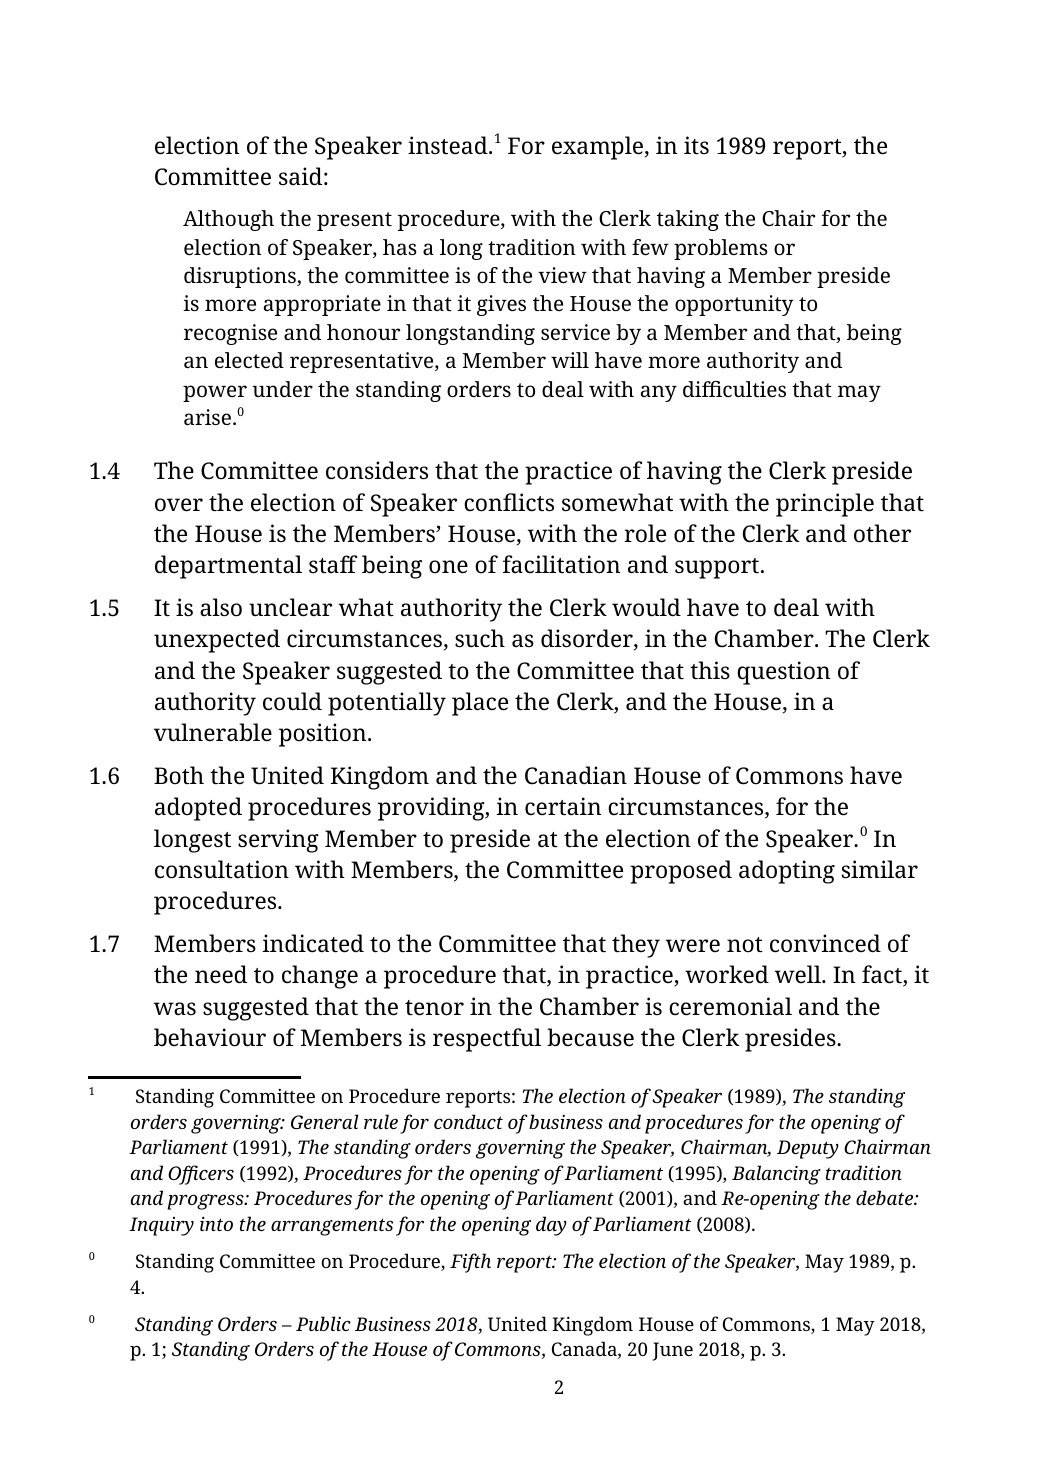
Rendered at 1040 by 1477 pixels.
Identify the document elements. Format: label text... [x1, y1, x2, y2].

text Both the United Kingdom and the Canadian House of Commons have adopted procedures providing, in certain circumstances, for the longest serving Member to preside at the election of the Speaker. In consultation with Members, the Committee proposed adopting similar procedures. [88, 760, 933, 916]
text Although the present procedure, with the Clerk taking the Chair for the election of Speaker, has a long tradition with few problems or disruptions, the committee is of the view that having a Member preside is more appropriate in that it gives the House the opportunity to recognise and honour longstanding service by a Member and that, being an elected representative, a Member will have more authority and power under the standing orders to deal with any difficulties that may arise. [183, 204, 909, 432]
text It is also unclear what authority the Clerk would have to deal with unexpected circumstances, such as disorder, in the Chamber. The Clerk and the Speaker suggested to the Committee that this question of authority could potentially place the Clerk, and the House, in a vulnerable position. [88, 592, 933, 748]
text The Committee considers that the practice of having the Clerk preside over the election of Speaker conflicts somewhat with the principle that the House is the Members’ House, with the role of the Clerk and other departmental staff being one of facilitation and support. [88, 455, 933, 580]
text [88, 130, 933, 192]
text Members indicated to the Committee that they were not convinced of the need to change a procedure that, in practice, worked well. In fact, it was suggested that the tenor in the Chamber is ceremonial and the behaviour of Members is respectful because the Clerk presides. [88, 928, 933, 1053]
